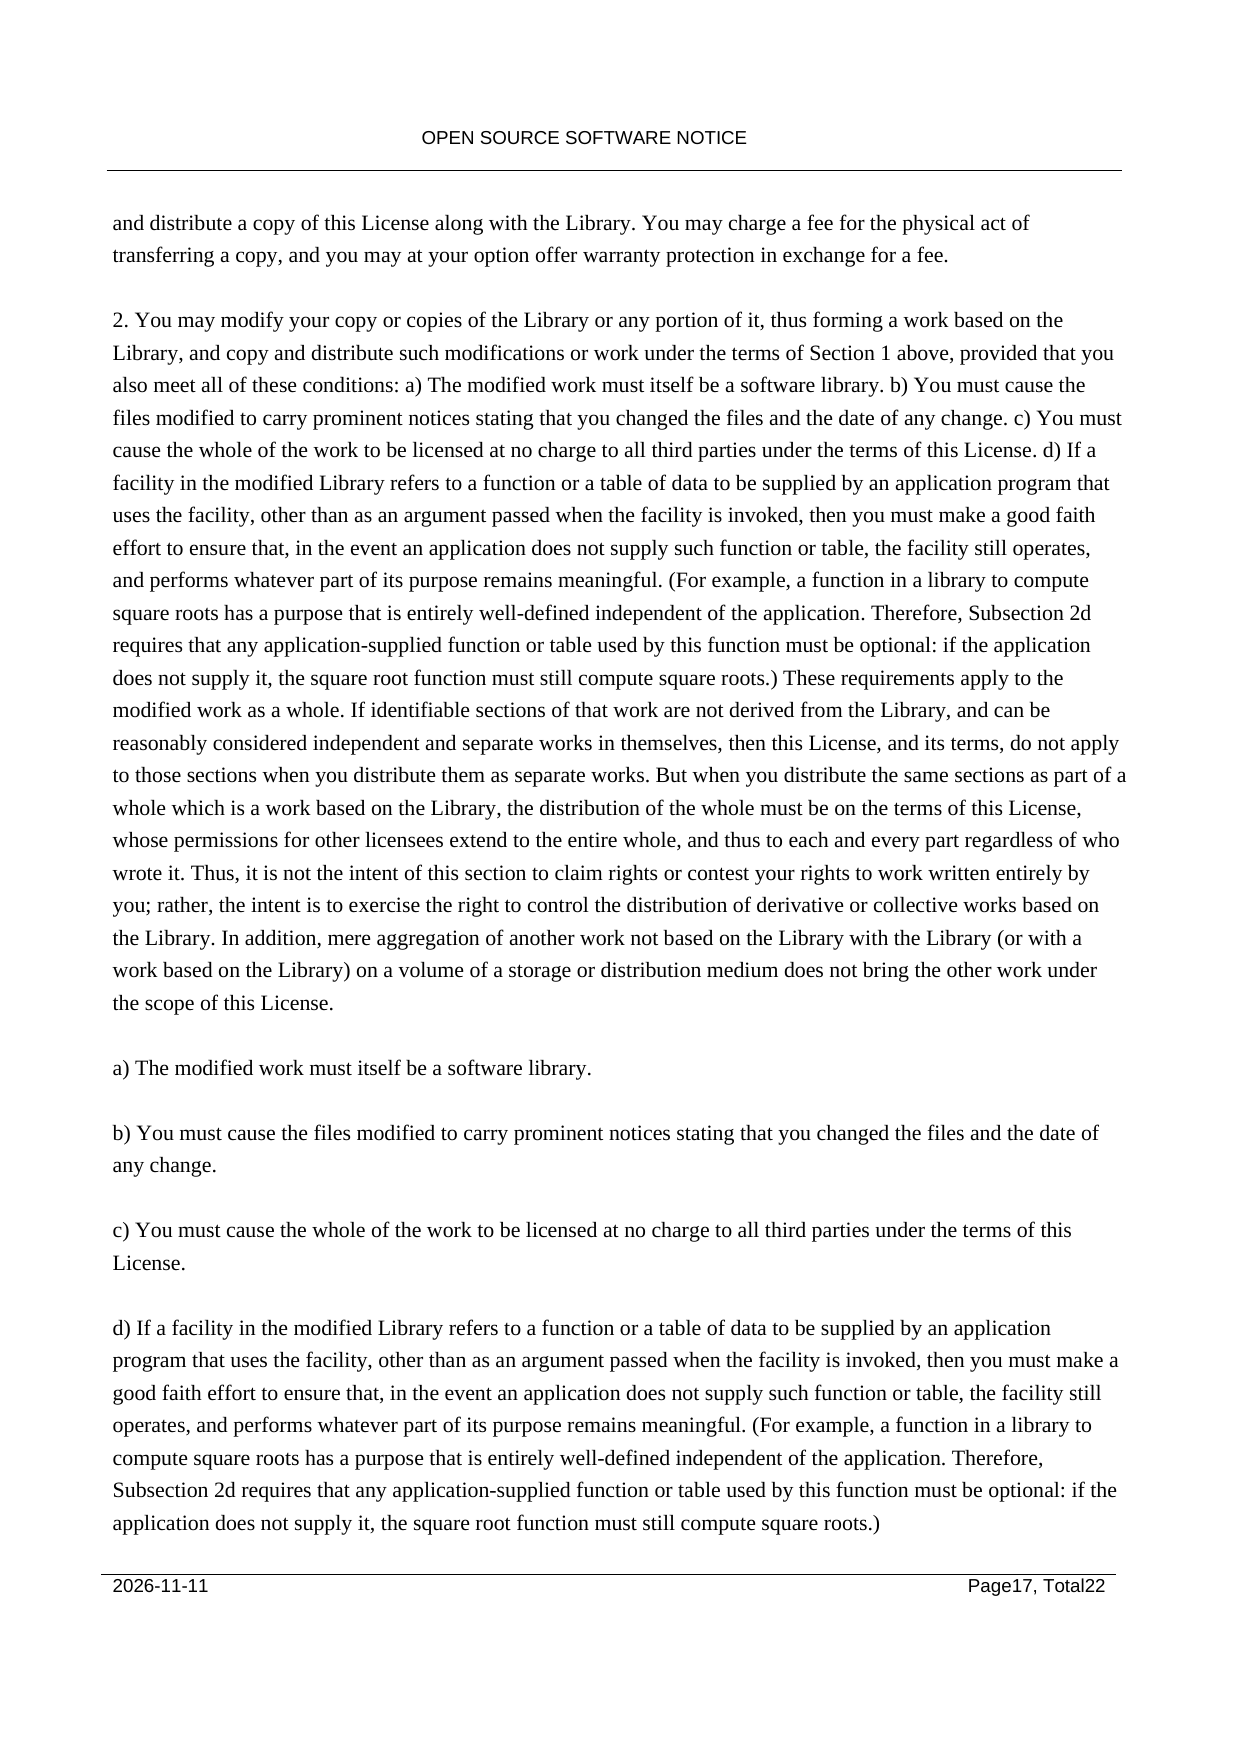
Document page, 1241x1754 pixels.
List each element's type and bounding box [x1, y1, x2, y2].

text [112, 206, 1128, 1539]
